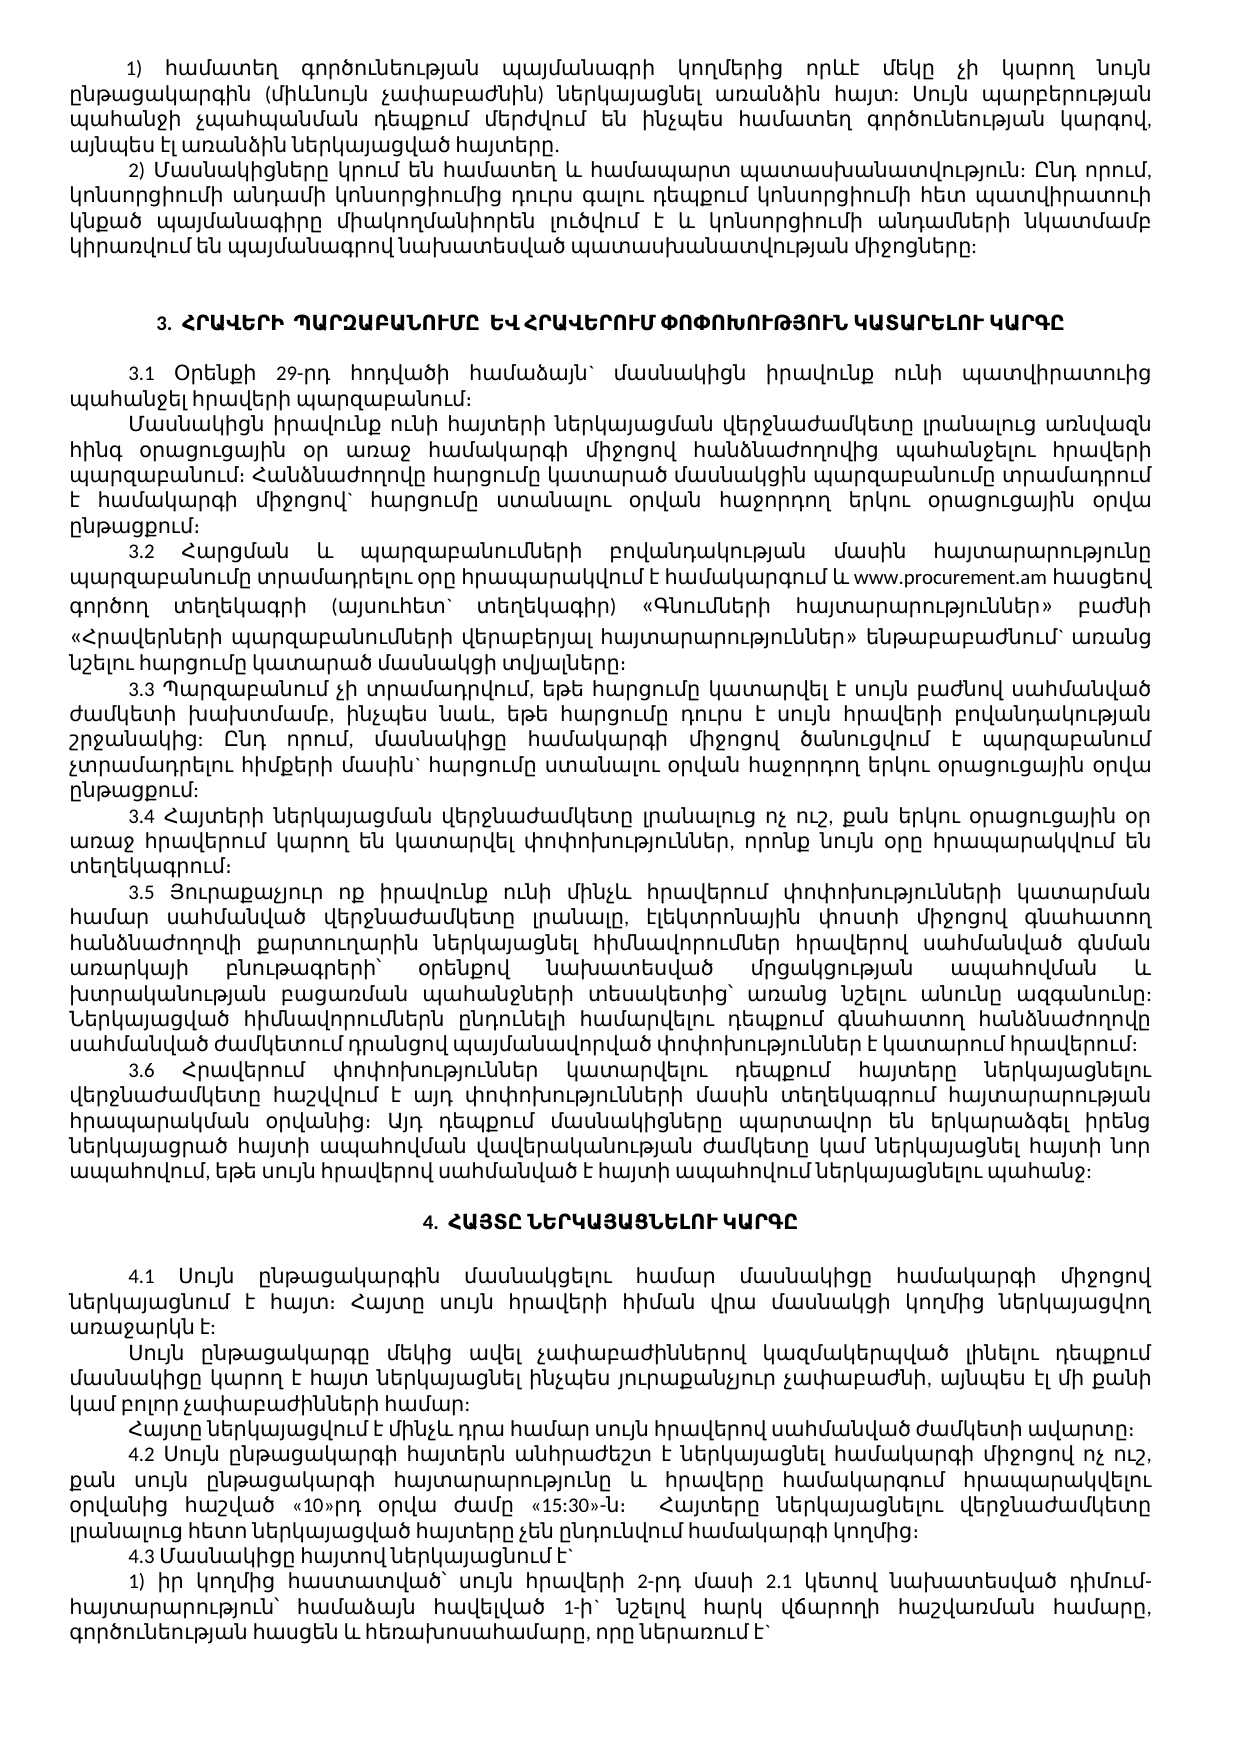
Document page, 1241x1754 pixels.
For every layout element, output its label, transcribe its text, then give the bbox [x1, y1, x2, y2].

text 3.1 Օրենքի 29-րդ հոդվածի համաձայն` մասնակիցն իրավունք ունի պատվիրատուից պահանջել հրավերի պարզաբանում։ [69, 361, 1152, 411]
text 3.5 Յուրաքաչյուր ոք իրավունք ունի մինչև հրավերում փոփոխությունների կատարման համար սահմանված վերջնաժամկետը լրանալը, էլեկտրոնային փոստի միջոցով գնահատող հանձնաժողովի քարտուղարին ներկայացնել հիմնավորումներ հրավերով սահմանված գնման առարկայի բնութագրերի՝ օրենքով նախատեսված մրցակցության ապահովման և խտրականության բացառման պահանջների տեսակետից՝ առանց նշելու անունը ազգանունը: Ներկայացված հիմնավորումներն ընդունելի համարվելու դեպքում գնահատող հանձնաժողովը սահմանված ժամկետում դրանցով պայմանավորված փոփոխություններ է կատարում հրավերում: [69, 879, 1152, 1057]
text 4.3 Մասնակիցը հայտով ներկայացնում է` [69, 1543, 1152, 1569]
text 4. ՀԱՅՏԸ ՆԵՐԿԱՅԱՑՆԵԼՈՒ ԿԱՐԳԸ [69, 1209, 1152, 1235]
text 2) Մասնակիցները կրում են համատեղ և համապարտ պատասխանատվություն: Ընդ որում, կոնսորցիումի անդամի կոնսորցիումից դուրս գալու դեպքում կոնսորցիումի հետ պատվիրատուի կնքած պայմանագիրը միակողմանիորեն լուծվում է և կոնսորցիումի անդամների նկատմամբ կիրառվում են պայմանագրով նախատեսված պատասխանատվության միջոցները: [69, 157, 1152, 259]
text 3.6 Հրավերում փոփոխություններ կատարվելու դեպքում հայտերը ներկայացնելու վերջնաժամկետը հաշվվում է այդ փոփոխությունների մասին տեղեկագրում հայտարարության հրապարակման օրվանից։ Այդ դեպքում մասնակիցները պարտավոր են երկարաձգել իրենց ներկայացրած հայտի ապահովման վավերականության ժամկետը կամ ներկայացնել հայտի նոր ապահովում, եթե սույն հրավերով սահմանված է հայտի ապահովում ներկայացնելու պահանջ: [69, 1057, 1152, 1184]
text 3. ՀՐԱՎԵՐԻ ՊԱՐԶԱԲԱՆՈՒՄԸ ԵՎ ՀՐԱՎԵՐՈՒՄ ՓՈՓՈԽՈՒԹՅՈՒՆ ԿԱՏԱՐԵԼՈՒ ԿԱՐԳԸ [69, 310, 1152, 335]
text Մասնակիցն իրավունք ունի հայտերի ներկայացման վերջնաժամկետը լրանալուց առնվազն հինգ օրացուցային օր առաջ համակարգի միջոցով հանձնաժողովից պահանջելու հրավերի պարզաբանում։ Հանձնաժողովը հարցումը կատարած մասնակցին պարզաբանումը տրամադրում է համակարգի միջոցով` հարցումը ստանալու օրվան հաջորդող երկու օրացուցային օրվա ընթացքում։ [69, 411, 1152, 538]
text 3.2 Հարցման և պարզաբանումների բովանդակության մասին հայտարարությունը պարզաբանումը տրամադրելու օրը հրապարակվում է համակարգում և www.procurement.am հասցեով գործող տեղեկագրի (այսուհետ` տեղեկագիր) «Գնումների հայտարարություններ» բաժնի «Հրավերների պարզաբանումների վերաբերյալ հայտարարություններ» ենթաբաբաժնում` առանց նշելու հարցումը կատարած մասնակցի տվյալները։ [69, 538, 1152, 676]
text 1) համատեղ գործունեության պայմանագրի կողմերից որևէ մեկը չի կարող նույն ընթացակարգին (միևնույն չափաբաժնին) ներկայացնել առանձին հայտ: Սույն պարբերության պահանջի չպահպանման դեպքում մերժվում են ինչպես համատեղ գործունեության կարգով, այնպես էլ առանձին ներկայացված հայտերը. [69, 56, 1152, 157]
text 3.4 Հայտերի ներկայացման վերջնաժամկետը լրանալուց ոչ ուշ, քան երկու օրացուցային օր առաջ հրավերում կարող են կատարվել փոփոխություններ, որոնք նույն օրը հրապարակվում են տեղեկագրում։ [69, 803, 1152, 879]
text 1) իր կողմից հաստատված՝ սույն հրավերի 2-րդ մասի 2.1 կետով նախատեսված դիմում-հայտարարություն՝ համաձայն հավելված 1-ի` նշելով հարկ վճարողի հաշվառման համարը, գործունեության հասցեն և հեռախոսահամարը, որը ներառում է` [69, 1569, 1152, 1645]
text Հայտը ներկայացվում է մինչև դրա համար սույն հրավերով սահմանված ժամկետի ավարտը։ [69, 1416, 1152, 1442]
text 3.3 Պարզաբանում չի տրամադրվում, եթե հարցումը կատարվել է սույն բաժնով սահմանված ժամկետի խախտմամբ, ինչպես նաև, եթե հարցումը դուրս է սույն հրավերի բովանդակության շրջանակից: Ընդ որում, մասնակիցը համակարգի միջոցով ծանուցվում է պարզաբանում չտրամադրելու հիմքերի մասին` հարցումը ստանալու օրվան հաջորդող երկու օրացուցային օրվա ընթացքում: [69, 676, 1152, 803]
text Սույն ընթացակարգը մեկից ավել չափաբաժիններով կազմակերպված լինելու դեպքում մասնակիցը կարող է հայտ ներկայացնել ինչպես յուրաքանչյուր չափաբաժնի, այնպես էլ մի քանի կամ բոլոր չափաբաժինների համար: [69, 1340, 1152, 1416]
text 4.1 Սույն ընթացակարգին մասնակցելու համար մասնակիցը համակարգի միջոցով ներկայացնում է հայտ։ Հայտը սույն հրավերի հիման վրա մասնակցի կողմից ներկայացվող առաջարկն է: [69, 1264, 1152, 1340]
text 4.2 Սույն ընթացակարգի հայտերն անհրաժեշտ է ներկայացնել համակարգի միջոցով ոչ ուշ, քան սույն ընթացակարգի հայտարարությունը և հրավերը համակարգում հրապարակվելու օրվանից հաշված «10»րդ օրվա ժամը «15:30»-ն։ Հայտերը ներկայացնելու վերջնաժամկետը լրանալուց հետո ներկայացված հայտերը չեն ընդունվում համակարգի կողմից։ [69, 1442, 1152, 1543]
